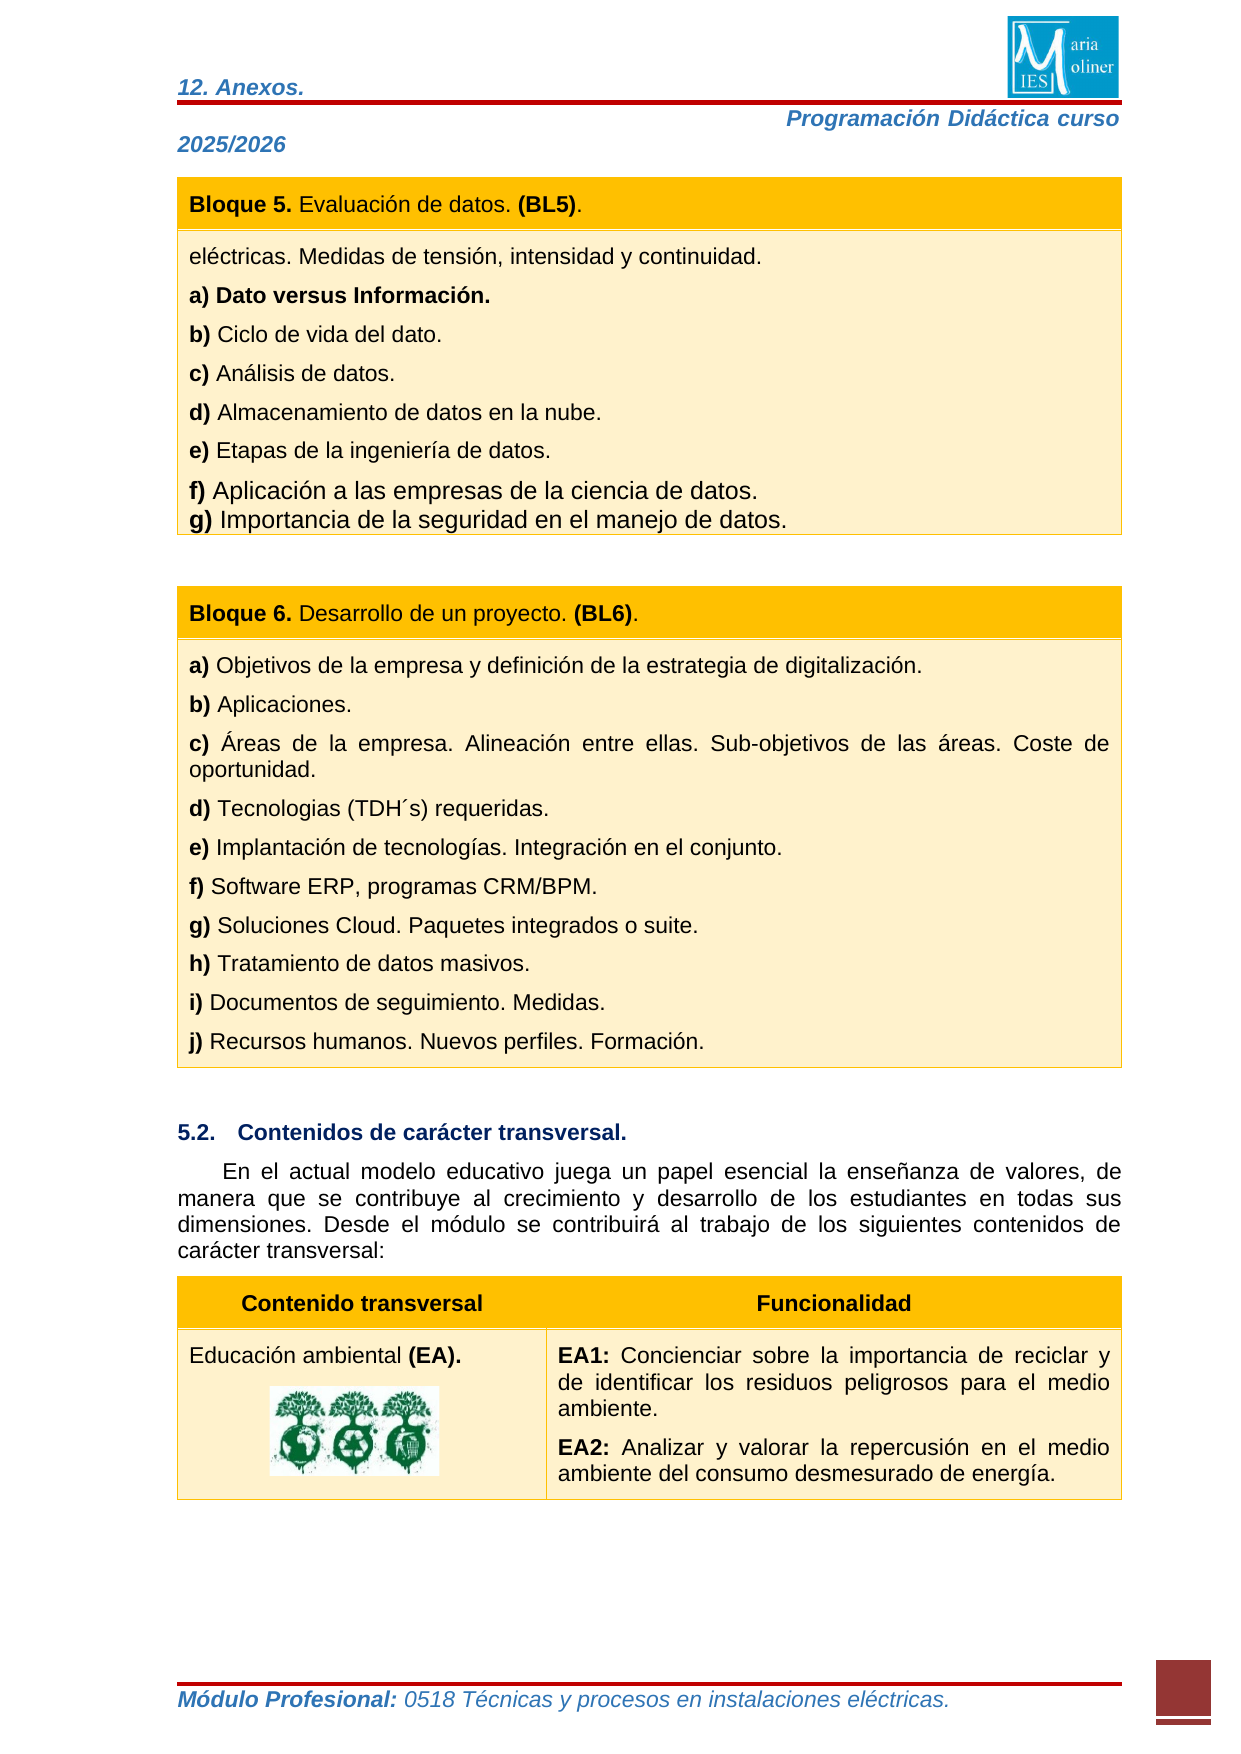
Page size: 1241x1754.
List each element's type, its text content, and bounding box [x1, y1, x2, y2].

picture [269, 1386, 440, 1476]
picture [1072, 42, 1078, 49]
picture [1013, 22, 1070, 95]
picture [1092, 65, 1098, 72]
table_header Funcionalidad [547, 1277, 1121, 1328]
table_header Bloque 6. Desarrollo de un proyecto. (BL6). [178, 587, 1121, 638]
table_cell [178, 231, 1121, 534]
table_cell Educación ambiental (EA). [178, 1330, 546, 1499]
table_cell EA1: Concienciar sobre la importancia de reciclar y de identificar los residuos peligrosos para el medio ambiente. EA2: Analizar y valorar la repercusión en el medio ambiente del consumo desmesurado de energía. [547, 1330, 1121, 1499]
subtitle Contenidos de carácter transversal. [177, 1119, 1122, 1146]
table_header Contenido transversal [178, 1277, 546, 1328]
table_cell a) Objetivos de la empresa y definición de la estrategia de digitalización. b) Aplicaciones. c) Áreas de la empresa. Alineación entre ellas. Sub-objetivos de las áreas. Coste de oportunidad. d) Tecnologias (TDH´s) requeridas. e) Implantación de tecnologías. Integración en el conjunto. f) Software ERP, programas CRM/BPM. g) Soluciones Cloud. Paquetes integrados o suite. h) Tratamiento de datos masivos. i) Documentos de seguimiento. Medidas. j) Recursos humanos. Nuevos perfiles. Formación. [178, 640, 1121, 1067]
picture [1087, 43, 1097, 50]
list En el actual modelo educativo juega un papel esencial la enseñanza de valores, de manera que se contribuye al crecimiento y desarrollo de los estudiantes en todas sus dimensiones. Desde el módulo se contribuirá al trabajo de los siguientes contenidos de carácter transversal: [177, 1158, 1122, 1264]
table_header Bloque 5. Evaluación de datos. (BL5). [178, 178, 1121, 229]
